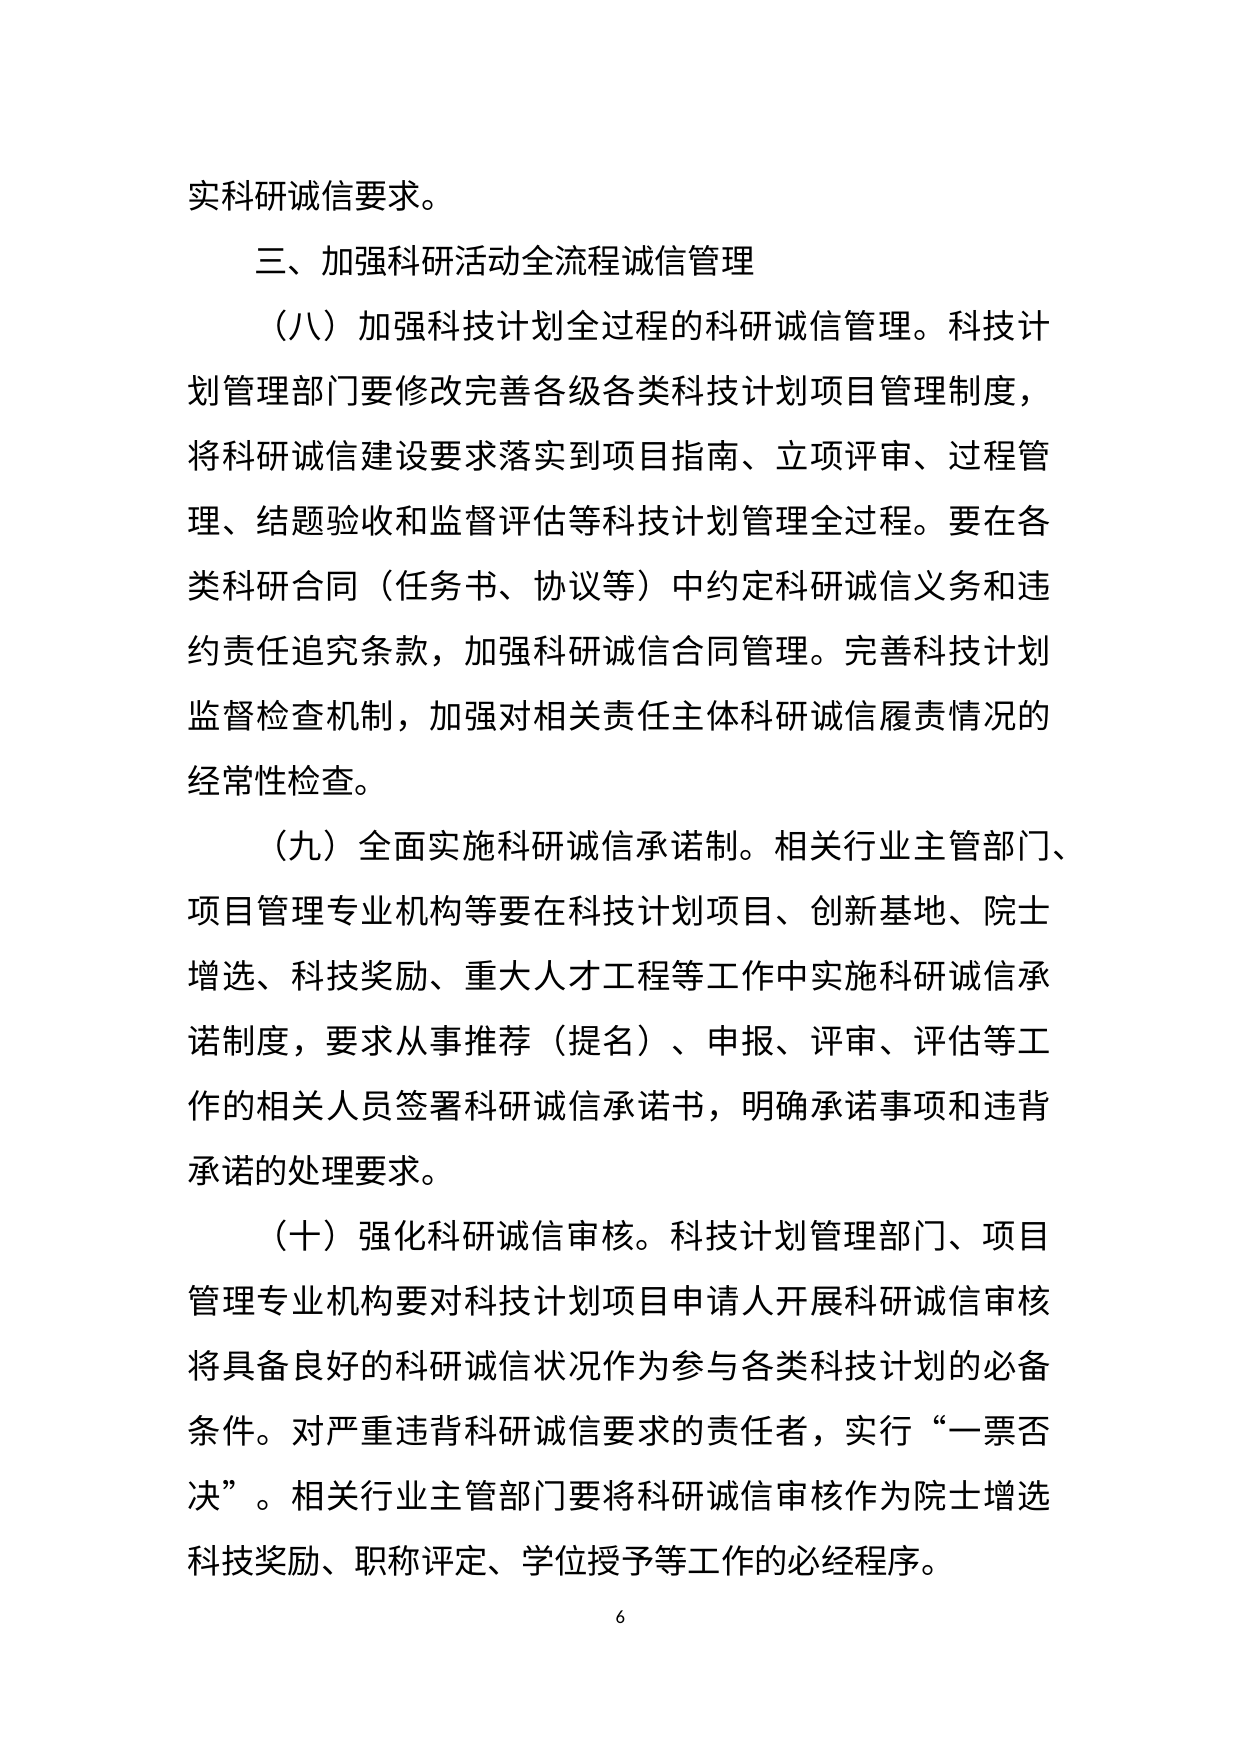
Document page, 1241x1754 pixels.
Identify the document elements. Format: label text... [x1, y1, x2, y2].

text （九）全面实施科研诚信承诺制。相关行业主管部门、项目管理专业机构等要在科技计划项目、创新基地、院士增选、科技奖励、重大人才工程等工作中实施科研诚信承诺制度，要求从事推荐（提名）、申报、评审、评估等工作的相关人员签署科研诚信承诺书，明确承诺事项和违背承诺的处理要求。 [187, 812, 1053, 1202]
text （八）加强科技计划全过程的科研诚信管理。科技计划管理部门要修改完善各级各类科技计划项目管理制度，将科研诚信建设要求落实到项目指南、立项评审、过程管理、结题验收和监督评估等科技计划管理全过程。要在各类科研合同（任务书、协议等）中约定科研诚信义务和违约责任追究条款，加强科研诚信合同管理。完善科技计划监督检查机制，加强对相关责任主体科研诚信履责情况的经常性检查。 [187, 292, 1053, 812]
text 三、加强科研活动全流程诚信管理 [187, 227, 1053, 292]
text （十）强化科研诚信审核。科技计划管理部门、项目管理专业机构要对科技计划项目申请人开展科研诚信审核，将具备良好的科研诚信状况作为参与各类科技计划的必备条件。对严重违背科研诚信要求的责任者，实行“一票否决”。相关行业主管部门要将科研诚信审核作为院士增选、科技奖励、职称评定、学位授予等工作的必经程序。 [187, 1202, 1053, 1592]
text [187, 162, 1053, 227]
